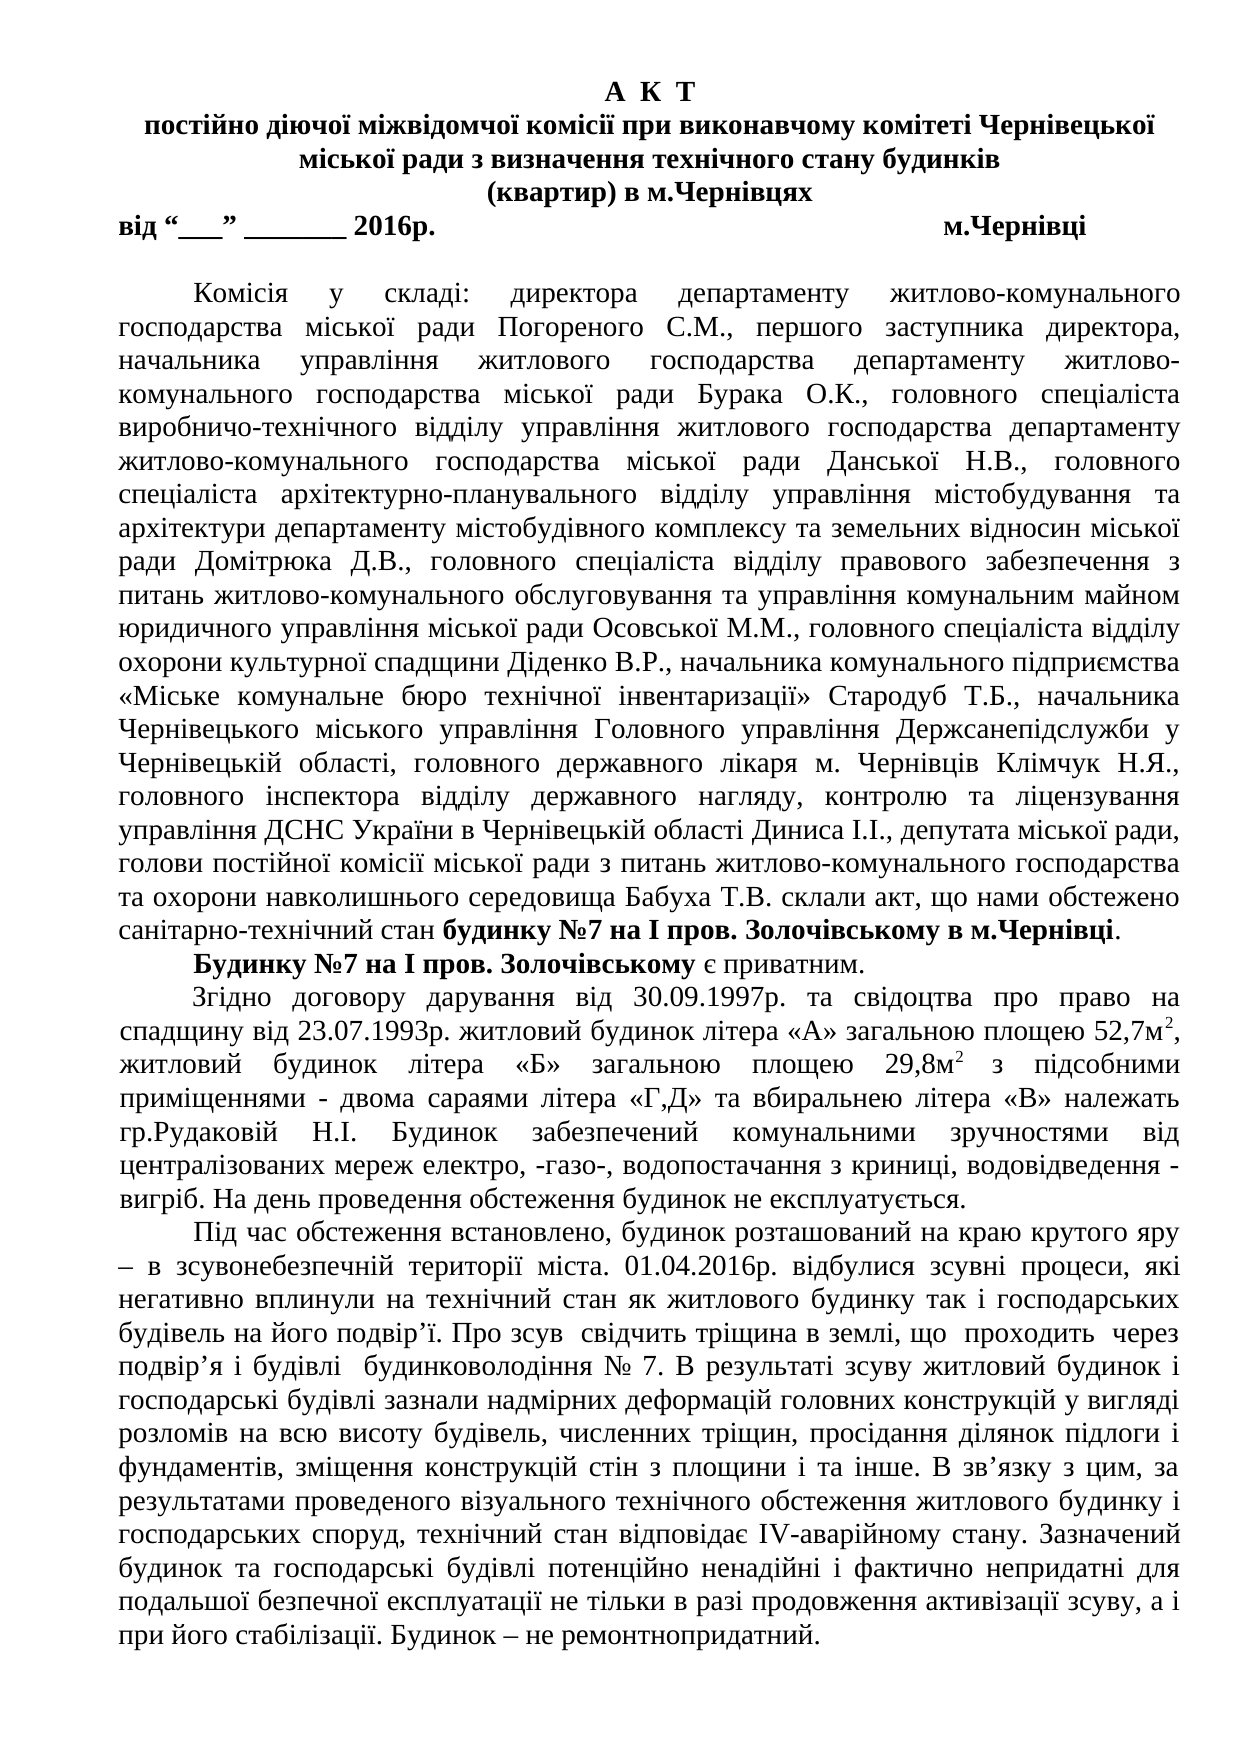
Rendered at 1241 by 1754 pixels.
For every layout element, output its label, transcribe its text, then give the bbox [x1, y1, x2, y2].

title А К Т [118, 74, 1181, 107]
text Згідно договору дарування від 30.09.1997р. та свідоцтва про право на спадщину від 23.07.1993р. житловий будинок літера «А» загальною площею 52,7м2, житловий будинок літера «Б» загальною площею 29,8м2 з підсобними приміщеннями - двома сараями літера «Г,Д» та вбиральнею літера «В» належать гр.Рудаковій Н.І. Будинок забезпечений комунальними зручностями від централізованих мереж електро, -газо-, водопостачання з криниці, водовідведення -вигріб. На день проведення обстеження будинок не експлуатується. [119, 979, 1181, 1214]
text (квартир) в м.Чернівцях [118, 174, 1181, 208]
text Під час обстеження встановлено, будинок розташований на краю крутого яру – в зсувонебезпечній території міста. 01.04.2016р. відбулися зсувні процеси, які негативно вплинули на технічний стан як житлового будинку так і господарських будівель на його подвір’ї. Про зсув свідчить тріщина в землі, що проходить через подвір’я і будівлі будинковолодіння № 7. В результаті зсуву житловий будинок і господарські будівлі зазнали надмірних деформацій головних конструкцій у вигляді розломів на всю висоту будівель, численних тріщин, просідання ділянок підлоги і фундаментів, зміщення конструкцій стін з площини і та інше. В зв’язку з цим, за результатами проведеного візуального технічного обстеження житлового будинку і господарських споруд, технічний стан відповідає ІV-аварійному стану. Зазначений будинок та господарські будівлі потенційно ненадійні і фактично непридатні для подальшої безпечної експлуатації не тільки в разі продовження активізації зсуву, а і при його стабілізації. Будинок – не ремонтнопридатний. [118, 1214, 1181, 1650]
text Комісія у складі: директора департаменту житлово-комунального господарства міської ради Погореного С.М., першого заступника директора, начальника управління житлового господарства департаменту житлово-комунального господарства міської ради Бурака О.К., головного спеціаліста виробничо-технічного відділу управління житлового господарства департаменту житлово-комунального господарства міської ради Данської Н.В., головного спеціаліста архітектурно-планувального відділу управління містобудування та архітектури департаменту містобудівного комплексу та земельних відносин міської ради Домітрюка Д.В., головного спеціаліста відділу правового забезпечення з питань житлово-комунального обслуговування та управління комунальним майном юридичного управління міської ради Осовської М.М., головного спеціаліста відділу охорони культурної спадщини Діденко В.Р., начальника комунального підприємства «Міське комунальне бюро технічної інвентаризації» Стародуб Т.Б., начальника Чернівецького міського управління Головного управління Держсанепідслужби у Чернівецькій області, головного державного лікаря м. Чернівців Клімчук Н.Я., головного інспектора відділу державного нагляду, контролю та ліцензування управління ДСНС України в Чернівецькій області Диниса І.І., депутата міської ради, голови постійної комісії міської ради з питань житлово-комунального господарства та охорони навколишнього середовища Бабуха Т.В. склали акт, що нами обстежено санітарно-технічний стан будинку №7 на І пров. Золочівському в м.Чернівці. [118, 275, 1181, 946]
text постійно діючої міжвідомчої комісії при виконавчому комітеті Чернівецької міської ради з визначення технічного стану будинків [118, 107, 1181, 174]
text від “___” _______ 2016р. м.Чернівці [118, 208, 1181, 242]
text Будинку №7 на І пров. Золочівському є приватним. [118, 946, 1181, 979]
